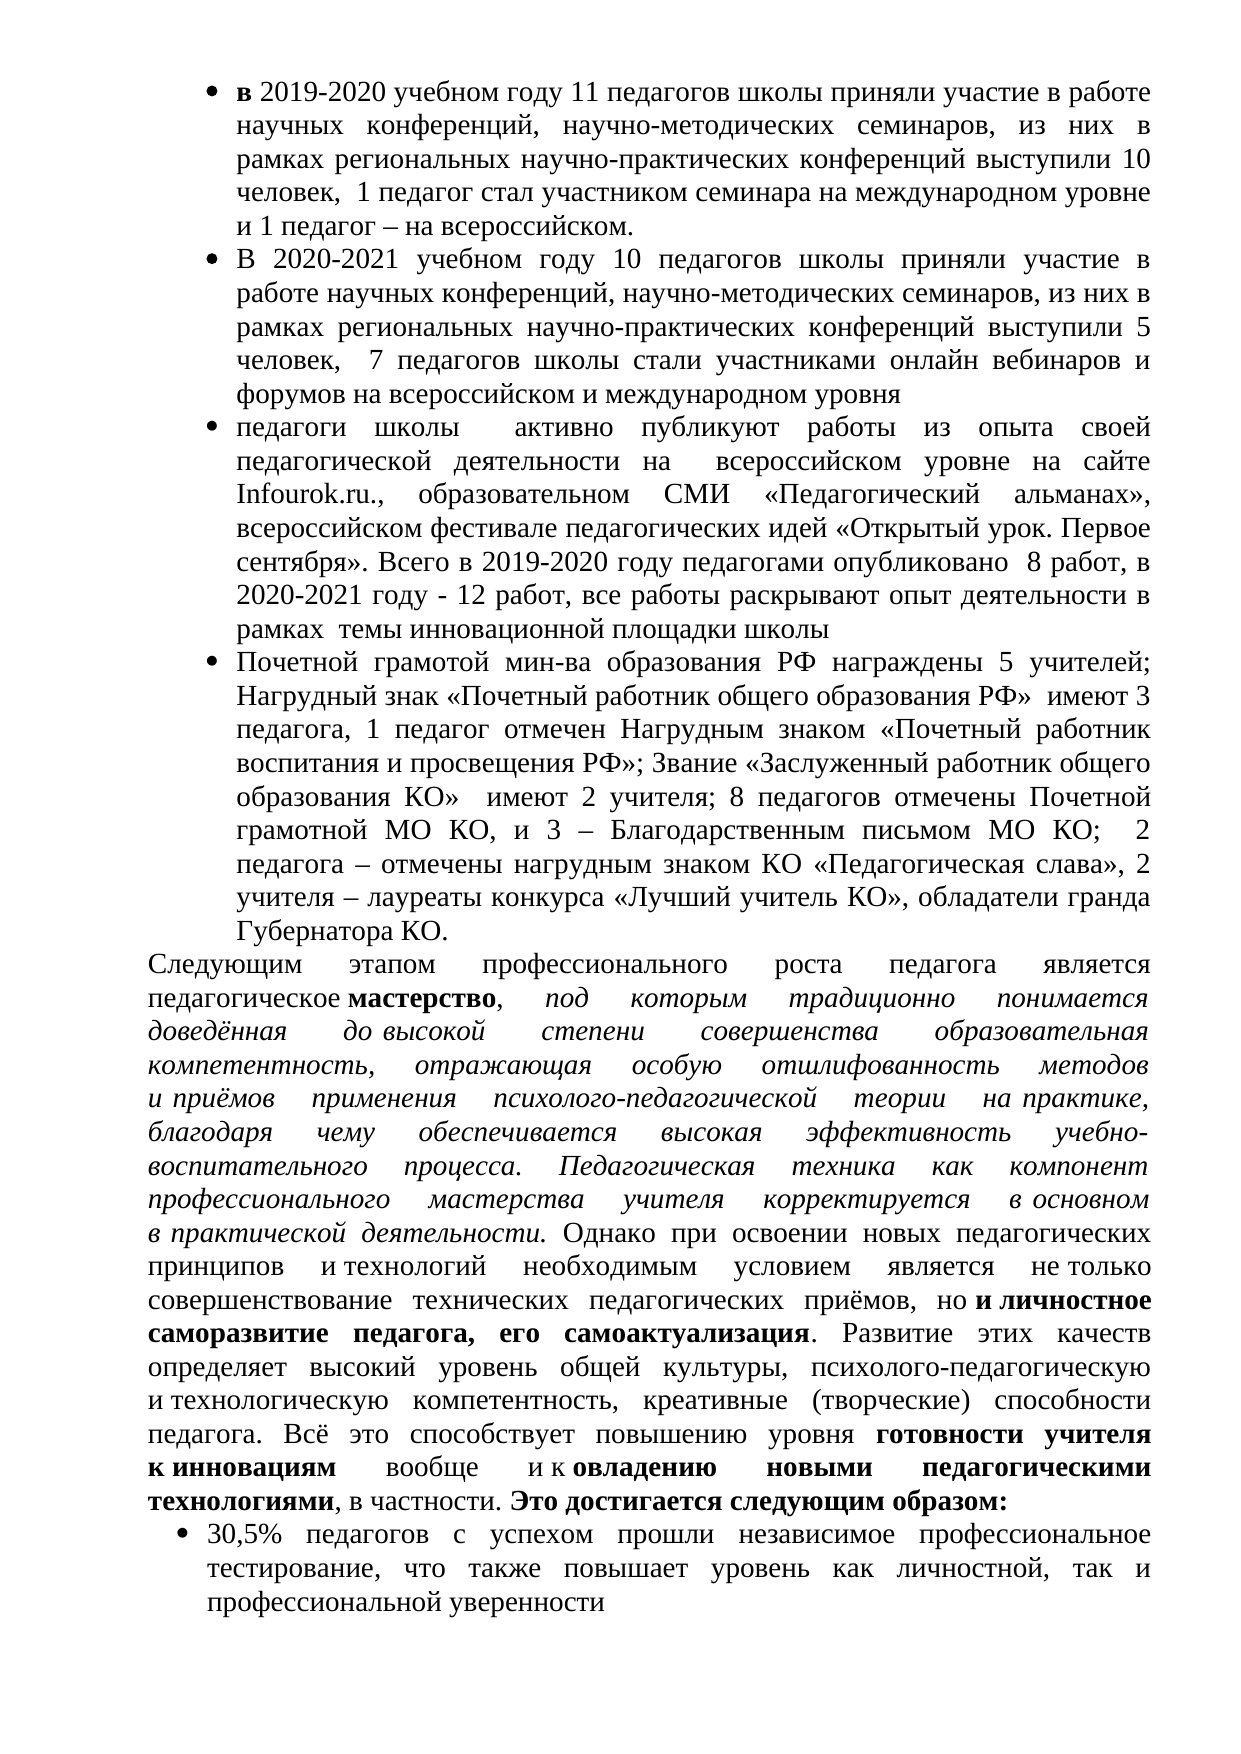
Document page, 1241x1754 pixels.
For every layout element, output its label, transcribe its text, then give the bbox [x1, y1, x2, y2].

list Почетной грамотой мин-ва образования РФ награждены 5 учителей; Нагрудный знак «Почетный работник общего образования РФ» имеют 3 педагога, 1 педагог отмечен Нагрудным знаком «Почетный работник воспитания и просвещения РФ»; Звание «Заслуженный работник общего образования КО» имеют 2 учителя; 8 педагогов отмечены Почетной грамотной МО КО, и 3 – Благодарственным письмом МО КО; 2 педагога – отмечены нагрудным знаком КО «Педагогическая слава», 2 учителя – лауреаты конкурса «Лучший учитель КО», обладатели гранда Губернатора КО. [207, 644, 1152, 946]
list Следующим этапом профессионального роста педагога является педагогическое мастерство, под которым традиционно понимается доведённая до высокой степени совершенства образовательная компетентность, отражающая особую отшлифованность методов и приёмов применения психолого-педагогической теории на практике, благодаря чему обеспечивается высокая эффективность учебно-воспитательного процесса. Педагогическая техника как компонент профессионального мастерства учителя корректируется в основном в практической деятельности. Однако при освоении новых педагогических принципов и технологий необходимым условием является не только совершенствование технических педагогических приёмов, но и личностное саморазвитие педагога, его самоактуализация. Развитие этих качеств определяет высокий уровень общей культуры, психолого-педагогическую и технологическую компетентность, креативные (творческие) способности педагога. Всё это способствует повышению уровня готовности учителя к инновациям вообще и к овладению новыми педагогическими технологиями, в частности. Это достигается следующим образом: [148, 946, 1152, 1517]
list в 2019-2020 учебном году 11 педагогов школы приняли участие в работе научных конференций, научно-методических семинаров, из них в рамках региональных научно-практических конференций выступили 10 человек, 1 педагог стал участником семинара на международном уровне и 1 педагог – на всероссийском. [207, 74, 1152, 242]
list педагоги школы активно публикуют работы из опыта своей педагогической деятельности на всероссийском уровне на сайте Infourok.ru., образовательном СМИ «Педагогический альманах», всероссийском фестивале педагогических идей «Открытый урок. Первое сентября». Всего в 2019-2020 году педагогами опубликовано 8 работ, в 2020-2021 году - 12 работ, все работы раскрывают опыт деятельности в рамках темы инновационной площадки школы [207, 409, 1152, 644]
list 30,5% педагогов с успехом прошли независимое профессиональное тестирование, что также повышает уровень как личностной, так и профессиональной уверенности [177, 1517, 1152, 1617]
list В 2020-2021 учебном году 10 педагогов школы приняли участие в работе научных конференций, научно-методических семинаров, из них в рамках региональных научно-практических конференций выступили 5 человек, 7 педагогов школы стали участниками онлайн вебинаров и форумов на всероссийском и международном уровня [207, 242, 1152, 409]
